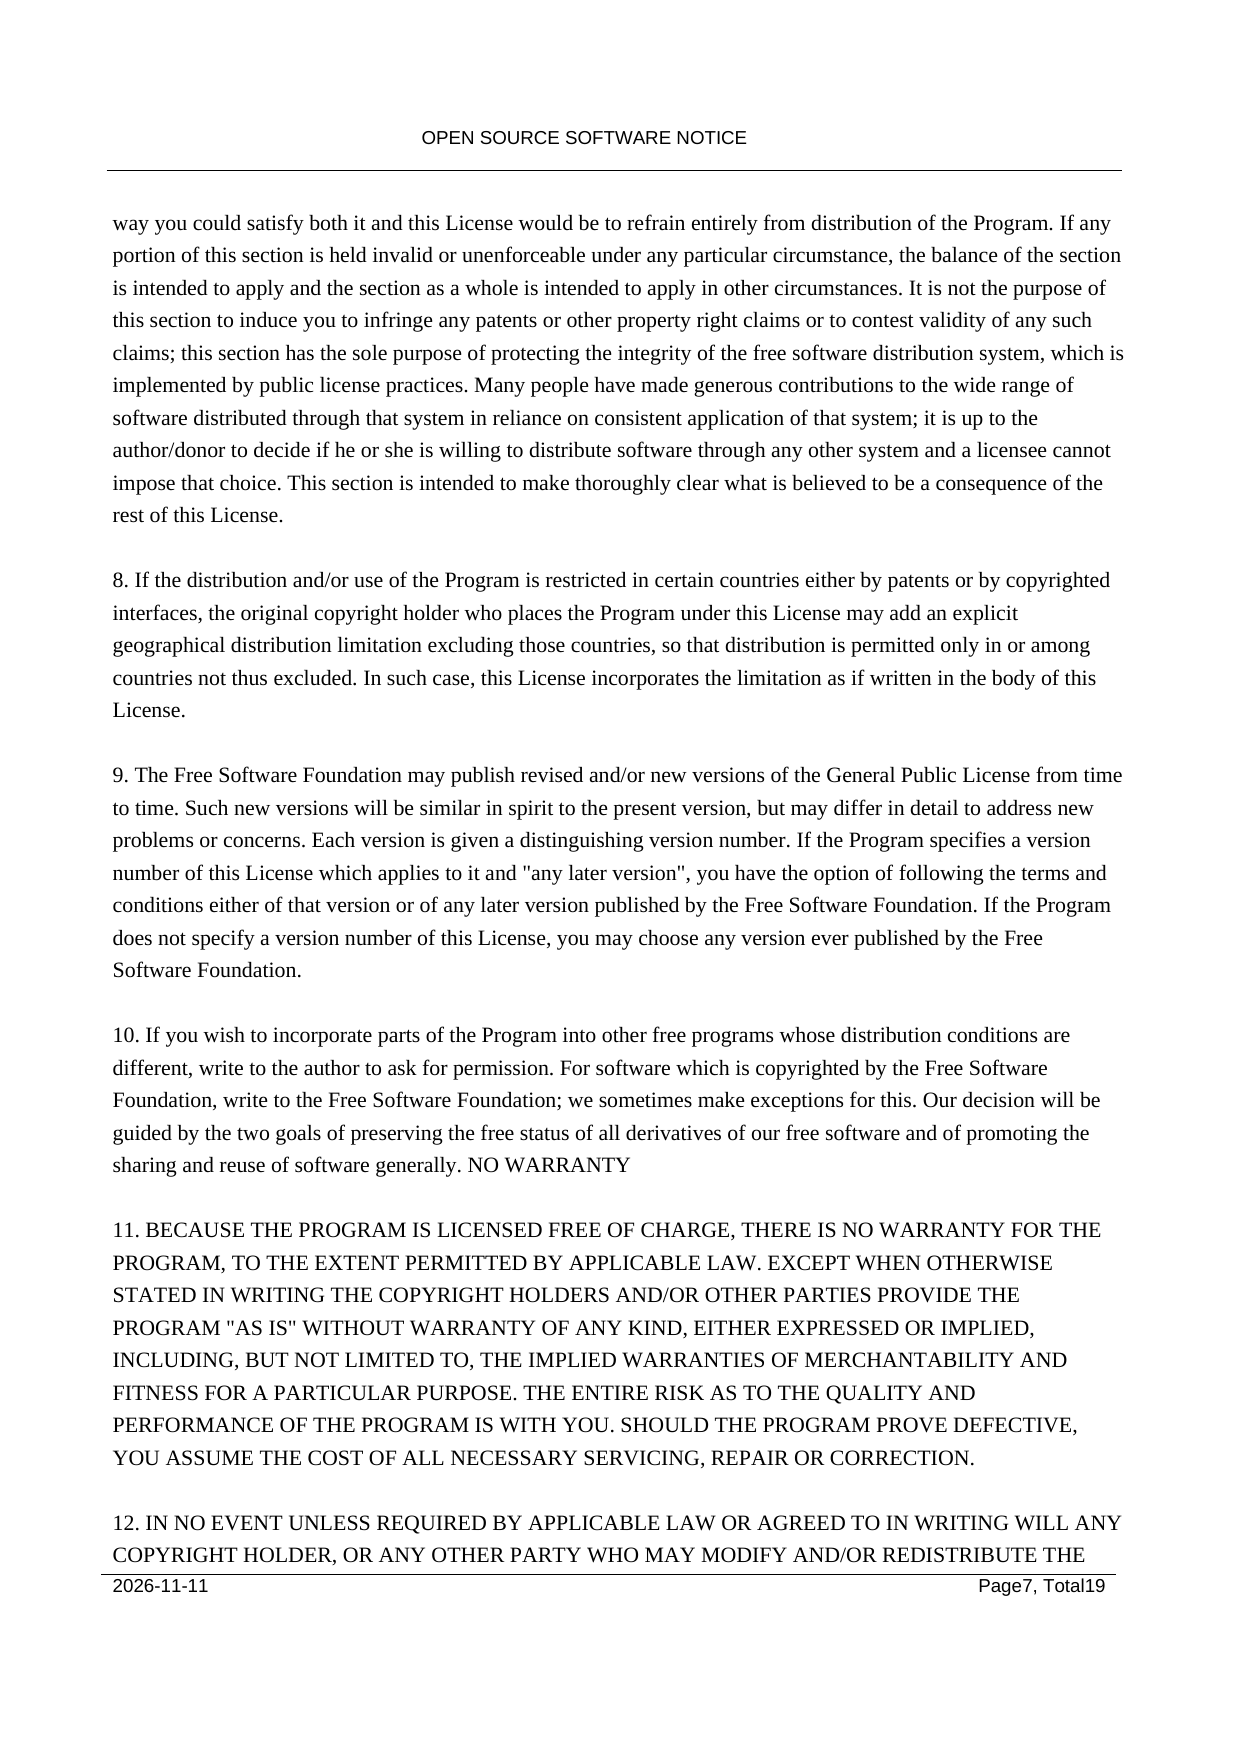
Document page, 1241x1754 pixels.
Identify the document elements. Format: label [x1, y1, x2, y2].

text [112, 206, 1128, 1571]
